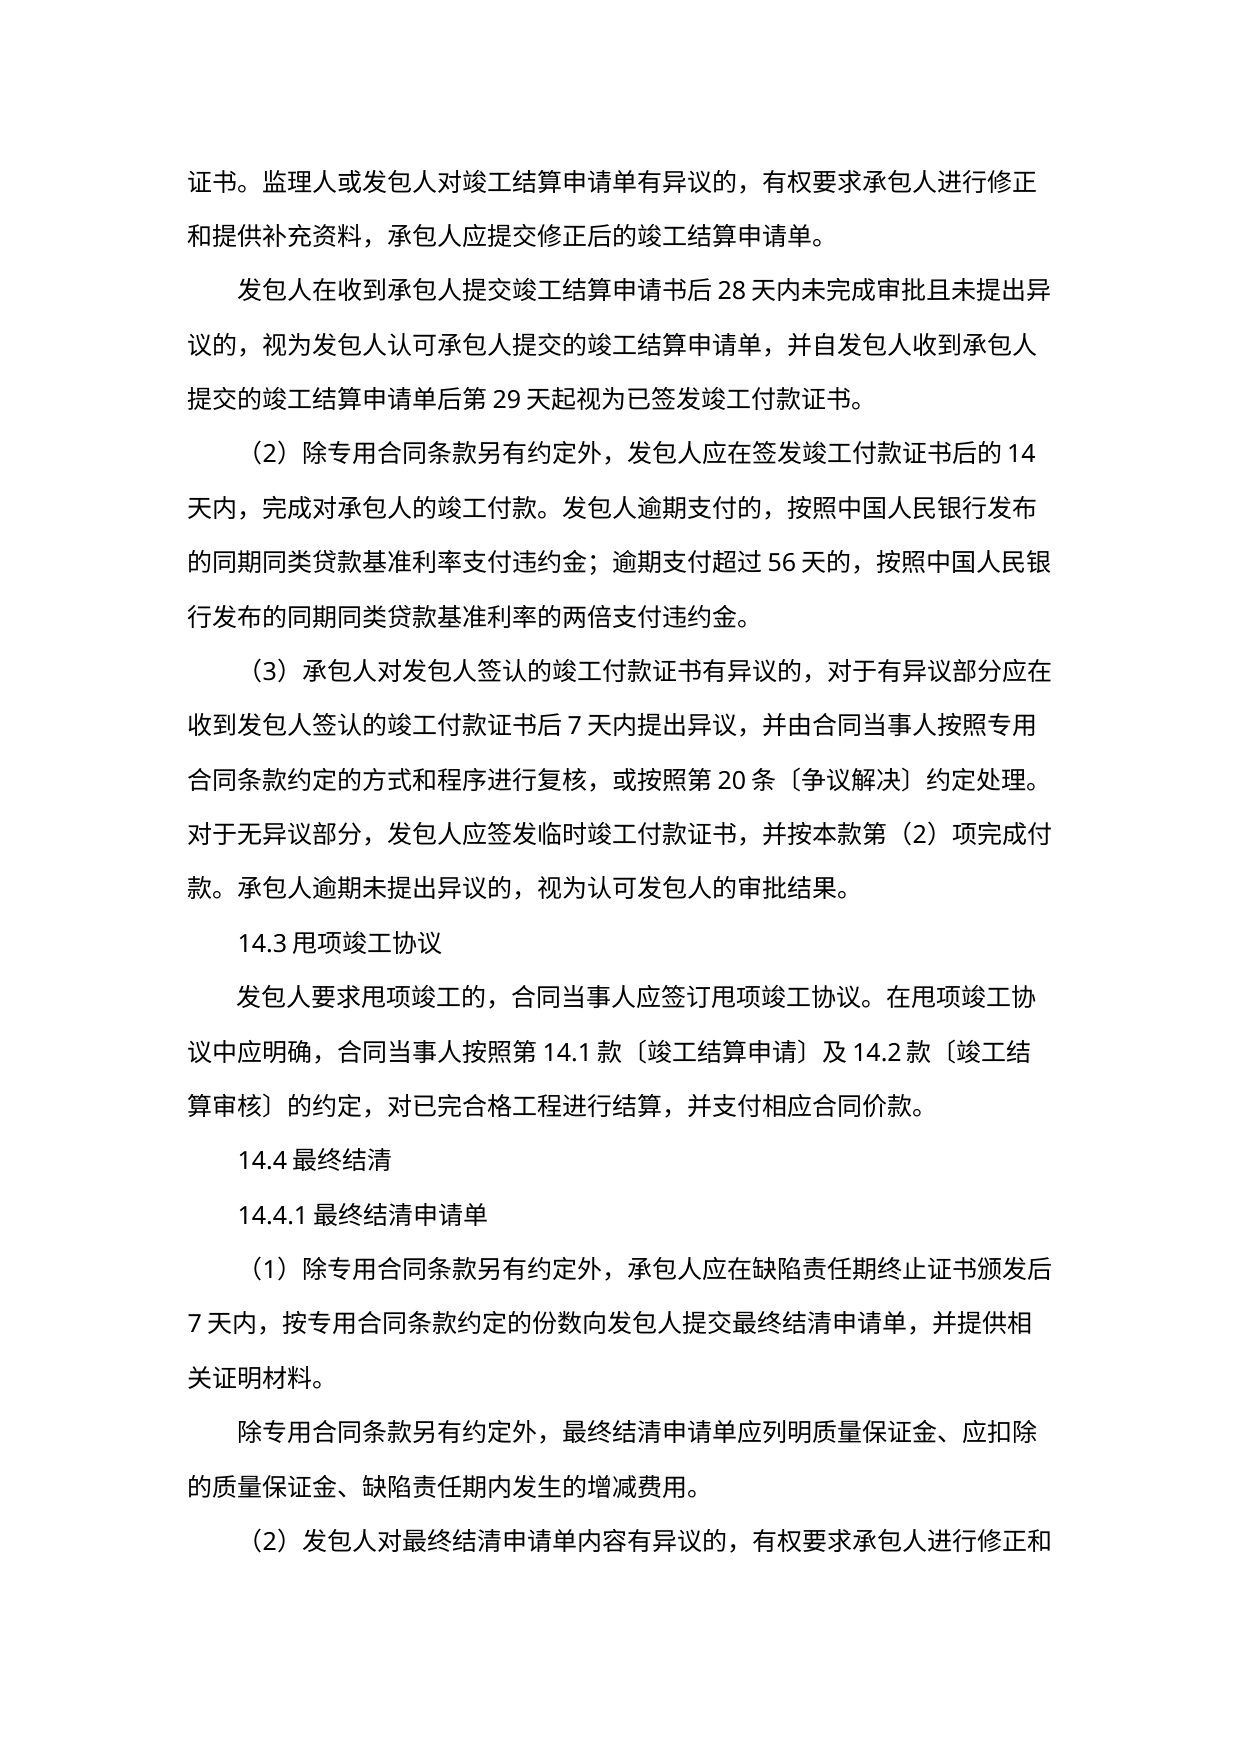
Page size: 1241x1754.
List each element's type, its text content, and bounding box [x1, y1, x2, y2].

text （2）除专用合同条款另有约定外，发包人应在签发竣工付款证书后的14天内，完成对承包人的竣工付款。发包人逾期支付的，按照中国人民银行发布的同期同类贷款基准利率支付违约金；逾期支付超过56天的，按照中国人民银行发布的同期同类贷款基准利率的两倍支付违约金。 [187, 434, 1053, 633]
text 14.4.1最终结清申请单 [187, 1195, 1053, 1231]
text 14.4最终结清 [187, 1141, 1053, 1177]
text 除专用合同条款另有约定外，最终结清申请单应列明质量保证金、应扣除的质量保证金、缺陷责任期内发生的增减费用。 [187, 1413, 1053, 1503]
text （1）除专用合同条款另有约定外，承包人应在缺陷责任期终止证书颁发后7天内，按专用合同条款约定的份数向发包人提交最终结清申请单，并提供相关证明材料。 [187, 1249, 1053, 1394]
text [187, 1521, 1053, 1558]
text 发包人要求甩项竣工的，合同当事人应签订甩项竣工协议。在甩项竣工协议中应明确，合同当事人按照第14.1款〔竣工结算申请〕及14.2款〔竣工结算审核〕的约定，对已完合格工程进行结算，并支付相应合同价款。 [187, 978, 1053, 1123]
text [187, 162, 1053, 253]
text 发包人在收到承包人提交竣工结算申请书后28天内未完成审批且未提出异议的，视为发包人认可承包人提交的竣工结算申请单，并自发包人收到承包人提交的竣工结算申请单后第29天起视为已签发竣工付款证书。 [187, 271, 1053, 416]
text 14.3甩项竣工协议 [187, 923, 1053, 959]
text （3）承包人对发包人签认的竣工付款证书有异议的，对于有异议部分应在收到发包人签认的竣工付款证书后7天内提出异议，并由合同当事人按照专用合同条款约定的方式和程序进行复核，或按照第20条〔争议解决〕约定处理。对于无异议部分，发包人应签发临时竣工付款证书，并按本款第（2）项完成付款。承包人逾期未提出异议的，视为认可发包人的审批结果。 [187, 651, 1053, 905]
